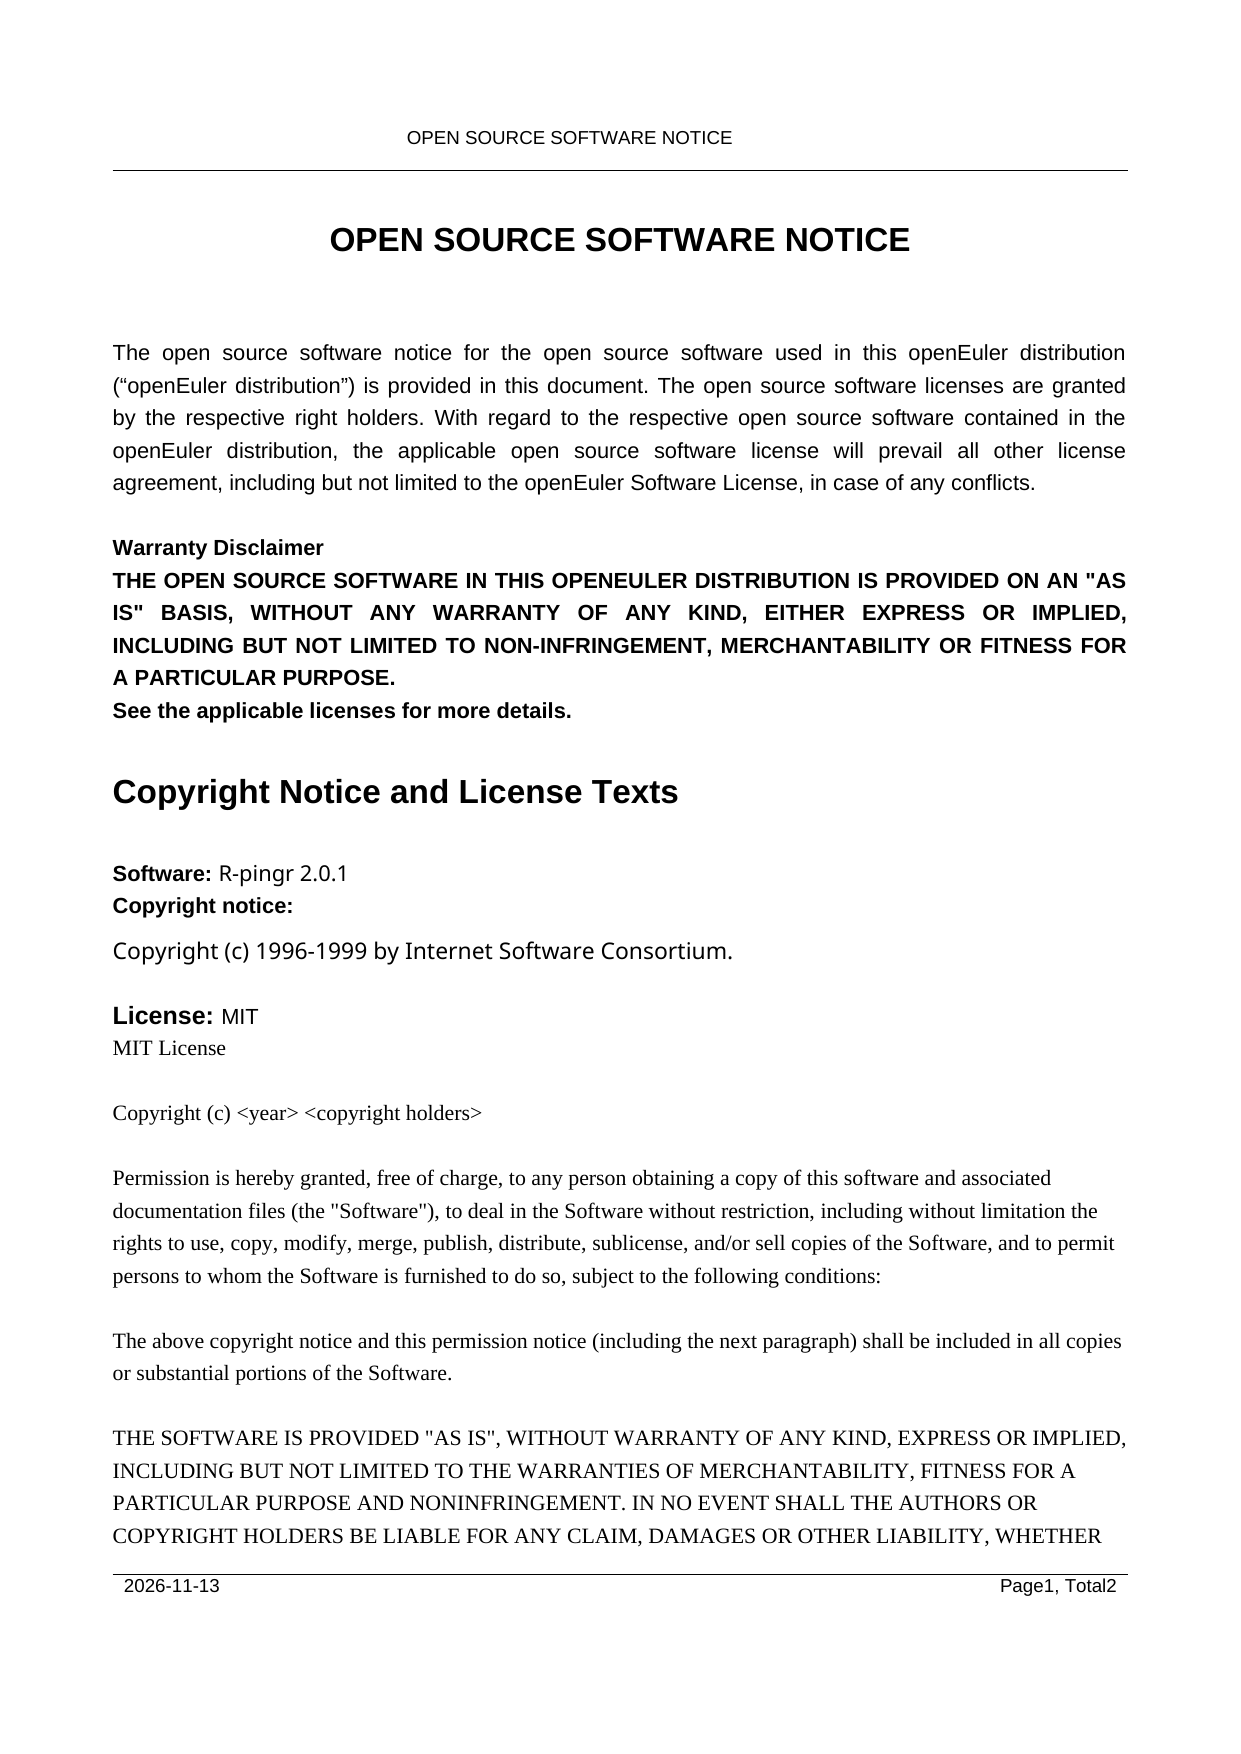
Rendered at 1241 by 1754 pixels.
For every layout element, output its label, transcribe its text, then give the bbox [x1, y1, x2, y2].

text The open source software notice for the open source software used in this openEuler distribution (“openEuler distribution”) is provided in this document. The open source software licenses are granted by the respective right holders. With regard to the respective open source software contained in the openEuler distribution, the applicable open source software license will prevail all other license agreement, including but not limited to the openEuler Software License, in case of any conflicts. [112, 336, 1128, 499]
text License: MIT [112, 999, 1128, 1031]
text THE OPEN SOURCE SOFTWARE IN THIS OPENEULER DISTRIBUTION IS PROVIDED ON AN "AS IS" BASIS, WITHOUT ANY WARRANTY OF ANY KIND, EITHER EXPRESS OR IMPLIED, INCLUDING BUT NOT LIMITED TO NON-INFRINGEMENT, MERCHANTABILITY OR FITNESS FOR A PARTICULAR PURPOSE. See the applicable licenses for more details. [112, 564, 1128, 726]
title Software: R-pingr 2.0.1 [112, 856, 1128, 889]
text Copyright notice: [112, 889, 1128, 921]
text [112, 1031, 1128, 1551]
text Copyright (c) 1996-1999 by Internet Software Consortium. [112, 934, 1128, 999]
text OPEN SOURCE SOFTWARE NOTICE [112, 206, 1128, 271]
text Copyright Notice and License Texts [112, 759, 1128, 824]
text Warranty Disclaimer [112, 531, 1128, 564]
